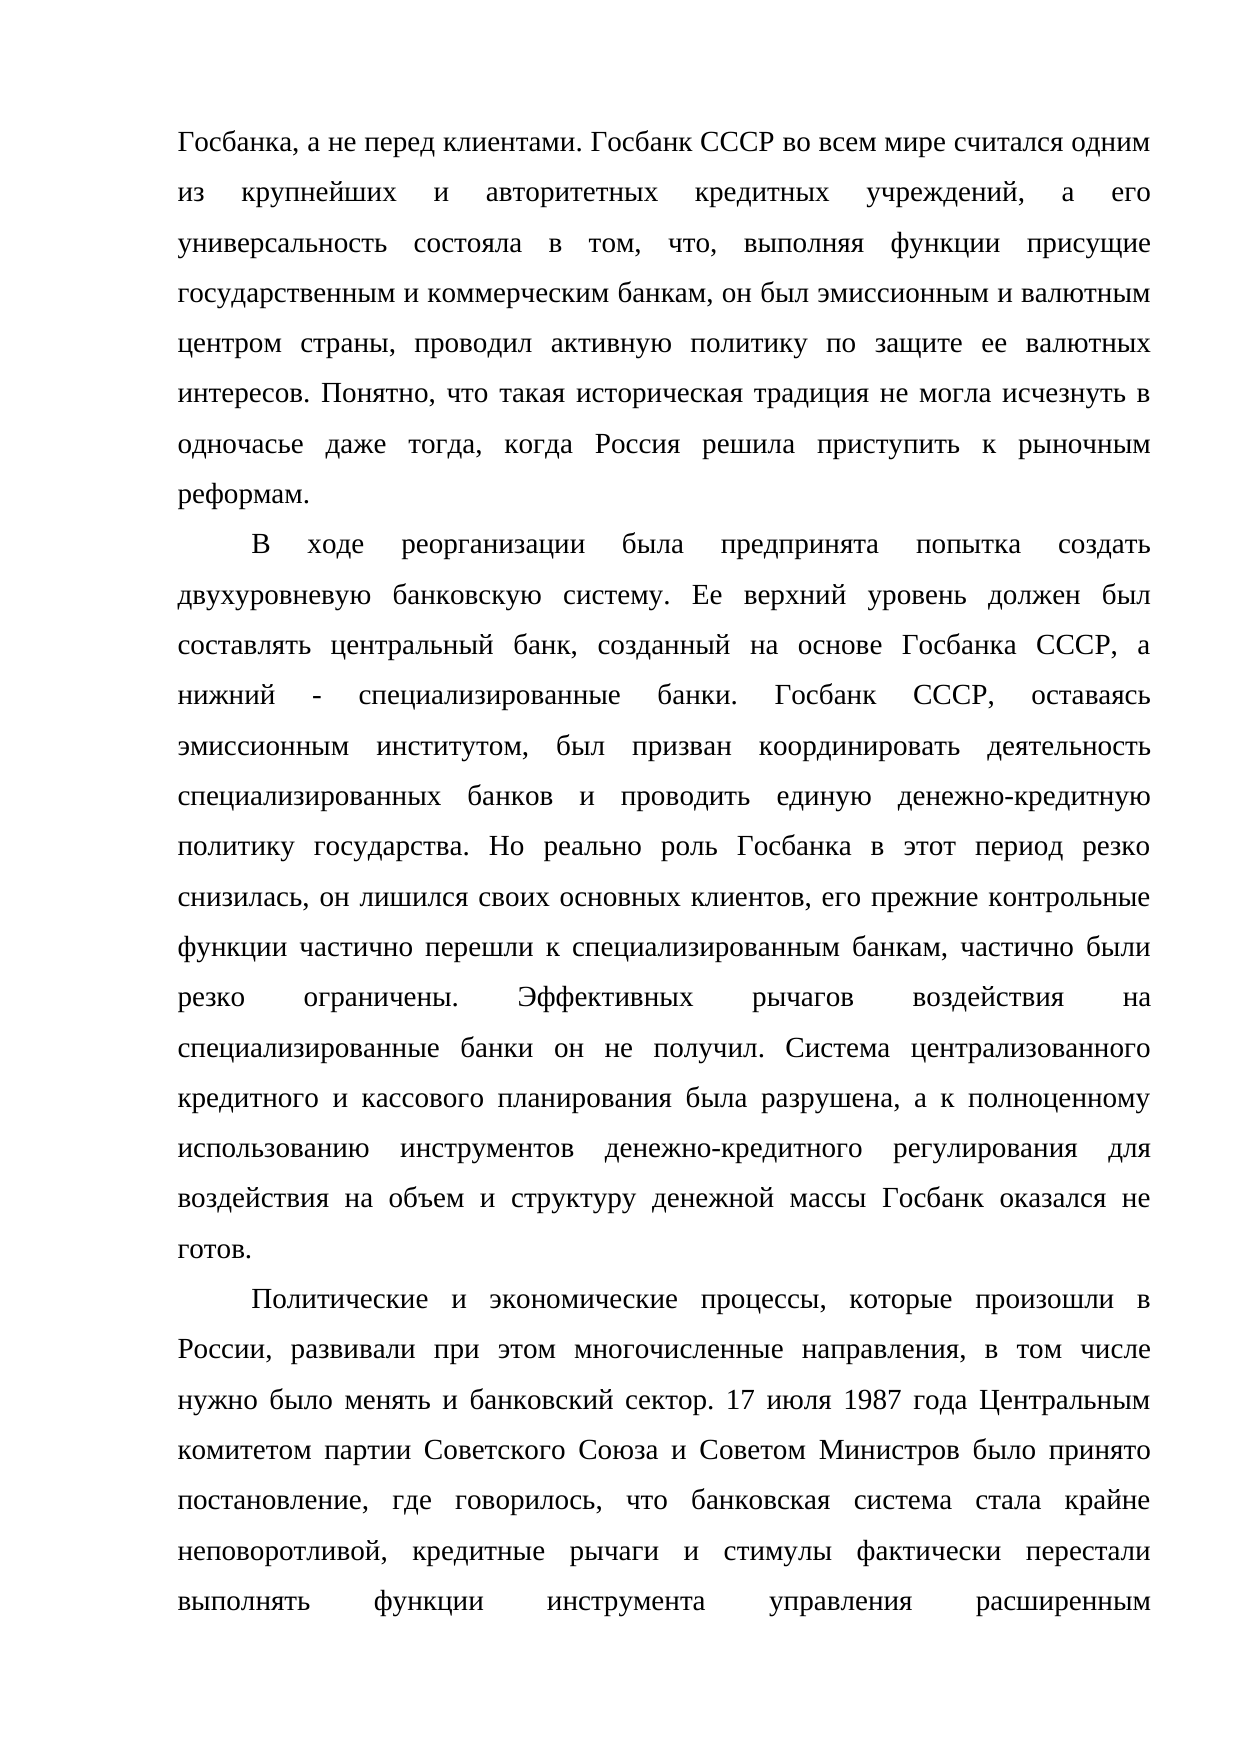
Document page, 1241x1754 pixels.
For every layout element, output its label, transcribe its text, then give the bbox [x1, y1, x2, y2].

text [177, 124, 1152, 510]
text В ходе реорганизации была предпринята попытка создать двухуровневую банковскую систему. Ее верхний уровень должен был составлять центральный банк, созданный на основе Госбанка СССР, а нижний - специализированные банки. Госбанк СССР, оставаясь эмиссионным институтом, был призван координировать деятельность специализированных банков и проводить единую денежно-кредитную политику государства. Но реально роль Госбанка в этот период резко снизилась, он лишился своих основных клиентов, его прежние контрольные функции частично перешли к специализированным банкам, частично были резко ограничены. Эффективных рычагов воздействия на специализированные банки он не получил. Система централизованного кредитного и кассового планирования была разрушена, а к полноценному использованию инструментов денежно-кредитного регулирования для воздействия на объем и структуру денежной массы Госбанк оказался не готов. [177, 527, 1152, 1264]
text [177, 1281, 1152, 1617]
